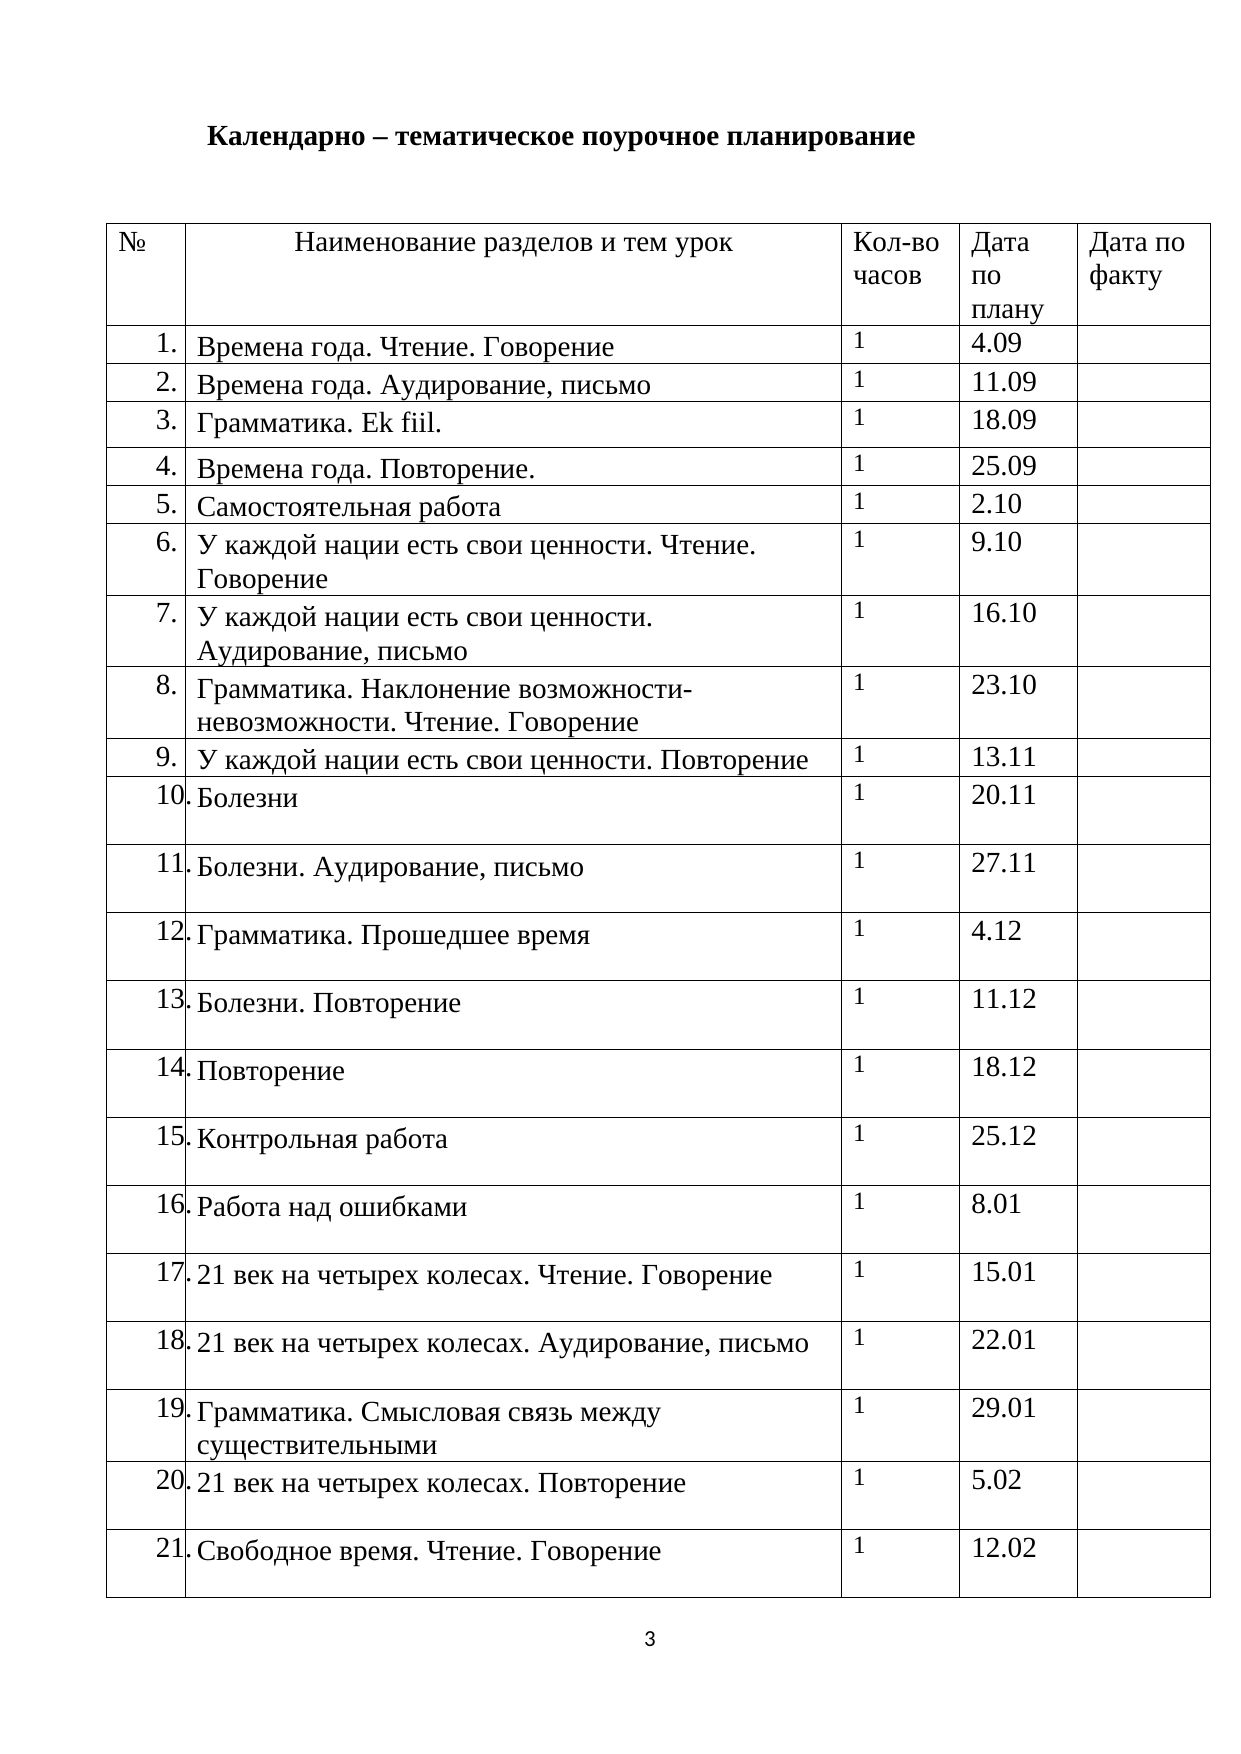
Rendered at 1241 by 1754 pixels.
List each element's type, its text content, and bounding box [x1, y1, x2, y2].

table_cell [1078, 1462, 1210, 1529]
table_cell [107, 326, 185, 363]
table_cell 4.09 [960, 326, 1077, 363]
table_cell 11.12 [960, 981, 1077, 1048]
table_cell Времена года. Чтение. Говорение [186, 326, 841, 363]
table_cell 2.10 [960, 486, 1077, 523]
table_cell 16.10 [960, 596, 1077, 666]
table_cell [1078, 777, 1210, 844]
table_cell [107, 1118, 185, 1185]
table_cell Грамматика. Наклонение возможности-невозможности. Чтение. Говорение [186, 667, 841, 738]
table_cell У каждой нации есть свои ценности. Аудирование, письмо [186, 596, 841, 666]
table_cell 1 [842, 326, 959, 363]
table_cell 25.09 [960, 448, 1077, 485]
table_cell [107, 524, 185, 594]
table_cell [1078, 1530, 1210, 1597]
table_cell 21 век на четырех колесах. Повторение [186, 1462, 841, 1529]
table_cell Контрольная работа [186, 1118, 841, 1185]
table_cell 23.10 [960, 667, 1077, 738]
table_cell 1 [842, 1050, 959, 1117]
table_cell [107, 667, 185, 738]
table_cell [107, 448, 185, 485]
table_cell [1078, 845, 1210, 912]
table_cell 1 [842, 1530, 959, 1597]
table_cell Повторение [186, 1050, 841, 1117]
table_header Кол-во часов [842, 224, 959, 324]
table_cell 29.01 [960, 1390, 1077, 1461]
table_cell Болезни. Аудирование, письмо [186, 845, 841, 912]
table_cell 5.02 [960, 1462, 1077, 1529]
table_cell 11.09 [960, 364, 1077, 401]
table_cell 4.12 [960, 913, 1077, 980]
table_cell Времена года. Повторение. [186, 448, 841, 485]
table_cell [107, 364, 185, 401]
table_cell 1 [842, 1118, 959, 1185]
table_cell 8.01 [960, 1186, 1077, 1253]
table_cell [107, 1050, 185, 1117]
table_cell 1 [842, 1390, 959, 1461]
table_cell [1078, 739, 1210, 776]
table_cell 1 [842, 524, 959, 594]
table_cell 1 [842, 981, 959, 1048]
table_cell 9.10 [960, 524, 1077, 594]
table_cell [107, 777, 185, 844]
table_cell [1078, 364, 1210, 401]
table_cell [1078, 402, 1210, 447]
table_cell [1078, 1322, 1210, 1389]
table_cell 1 [842, 777, 959, 844]
text Календарно – тематическое поурочное планирование [118, 118, 1181, 152]
table_cell [107, 1530, 185, 1597]
table_cell [107, 1186, 185, 1253]
table_cell [107, 486, 185, 523]
table_cell [107, 913, 185, 980]
table_cell 1 [842, 739, 959, 776]
table_cell 21 век на четырех колесах. Чтение. Говорение [186, 1254, 841, 1321]
table_cell 18.12 [960, 1050, 1077, 1117]
table_cell [1078, 1186, 1210, 1253]
table_cell 13.11 [960, 739, 1077, 776]
table_cell Грамматика. Ek fiil. [186, 402, 841, 447]
table_cell [1078, 981, 1210, 1048]
table_header Наименование разделов и тем урок [186, 224, 841, 324]
table_cell [1078, 596, 1210, 666]
table_cell Работа над ошибками [186, 1186, 841, 1253]
table_cell [107, 1254, 185, 1321]
table_cell [1078, 1254, 1210, 1321]
table_cell Грамматика. Прошедшее время [186, 913, 841, 980]
table_cell [107, 739, 185, 776]
table_cell [107, 596, 185, 666]
table_cell 1 [842, 1254, 959, 1321]
table_cell 1 [842, 913, 959, 980]
table_cell 1 [842, 364, 959, 401]
table_cell [107, 1462, 185, 1529]
table_cell [1078, 448, 1210, 485]
table_cell 1 [842, 486, 959, 523]
table_cell [1078, 913, 1210, 980]
table_cell Самостоятельная работа [186, 486, 841, 523]
table_cell У каждой нации есть свои ценности. Повторение [186, 739, 841, 776]
table_cell 12.02 [960, 1530, 1077, 1597]
table_cell [107, 402, 185, 447]
table_cell [1078, 1118, 1210, 1185]
table_cell [1078, 667, 1210, 738]
table_cell 1 [842, 667, 959, 738]
table_cell 1 [842, 596, 959, 666]
table_cell [1078, 524, 1210, 594]
table_cell [1078, 326, 1210, 363]
table_cell 18.09 [960, 402, 1077, 447]
table_cell [1078, 1050, 1210, 1117]
table_cell 27.11 [960, 845, 1077, 912]
table_cell [107, 1390, 185, 1461]
table_cell [107, 845, 185, 912]
table_header Дата по плану [960, 224, 1077, 324]
table_cell 25.12 [960, 1118, 1077, 1185]
table_cell Свободное время. Чтение. Говорение [186, 1530, 841, 1597]
table_cell [107, 1322, 185, 1389]
table_cell 15.01 [960, 1254, 1077, 1321]
table_cell Болезни [186, 777, 841, 844]
table_cell [1078, 1390, 1210, 1461]
table_cell Времена года. Аудирование, письмо [186, 364, 841, 401]
table_cell 1 [842, 845, 959, 912]
table_header Дата по факту [1078, 224, 1210, 324]
table_cell 22.01 [960, 1322, 1077, 1389]
table_header № [107, 224, 185, 324]
table_cell 1 [842, 1322, 959, 1389]
table_cell У каждой нации есть свои ценности. Чтение. Говорение [186, 524, 841, 594]
table_cell 1 [842, 402, 959, 447]
table_cell 20.11 [960, 777, 1077, 844]
table_cell [107, 981, 185, 1048]
table_cell 1 [842, 448, 959, 485]
table_cell Грамматика. Смысловая связь между существительными [186, 1390, 841, 1461]
table_cell 21 век на четырех колесах. Аудирование, письмо [186, 1322, 841, 1389]
table_cell Болезни. Повторение [186, 981, 841, 1048]
table_cell 1 [842, 1462, 959, 1529]
table_cell 1 [842, 1186, 959, 1253]
table_cell [1078, 486, 1210, 523]
